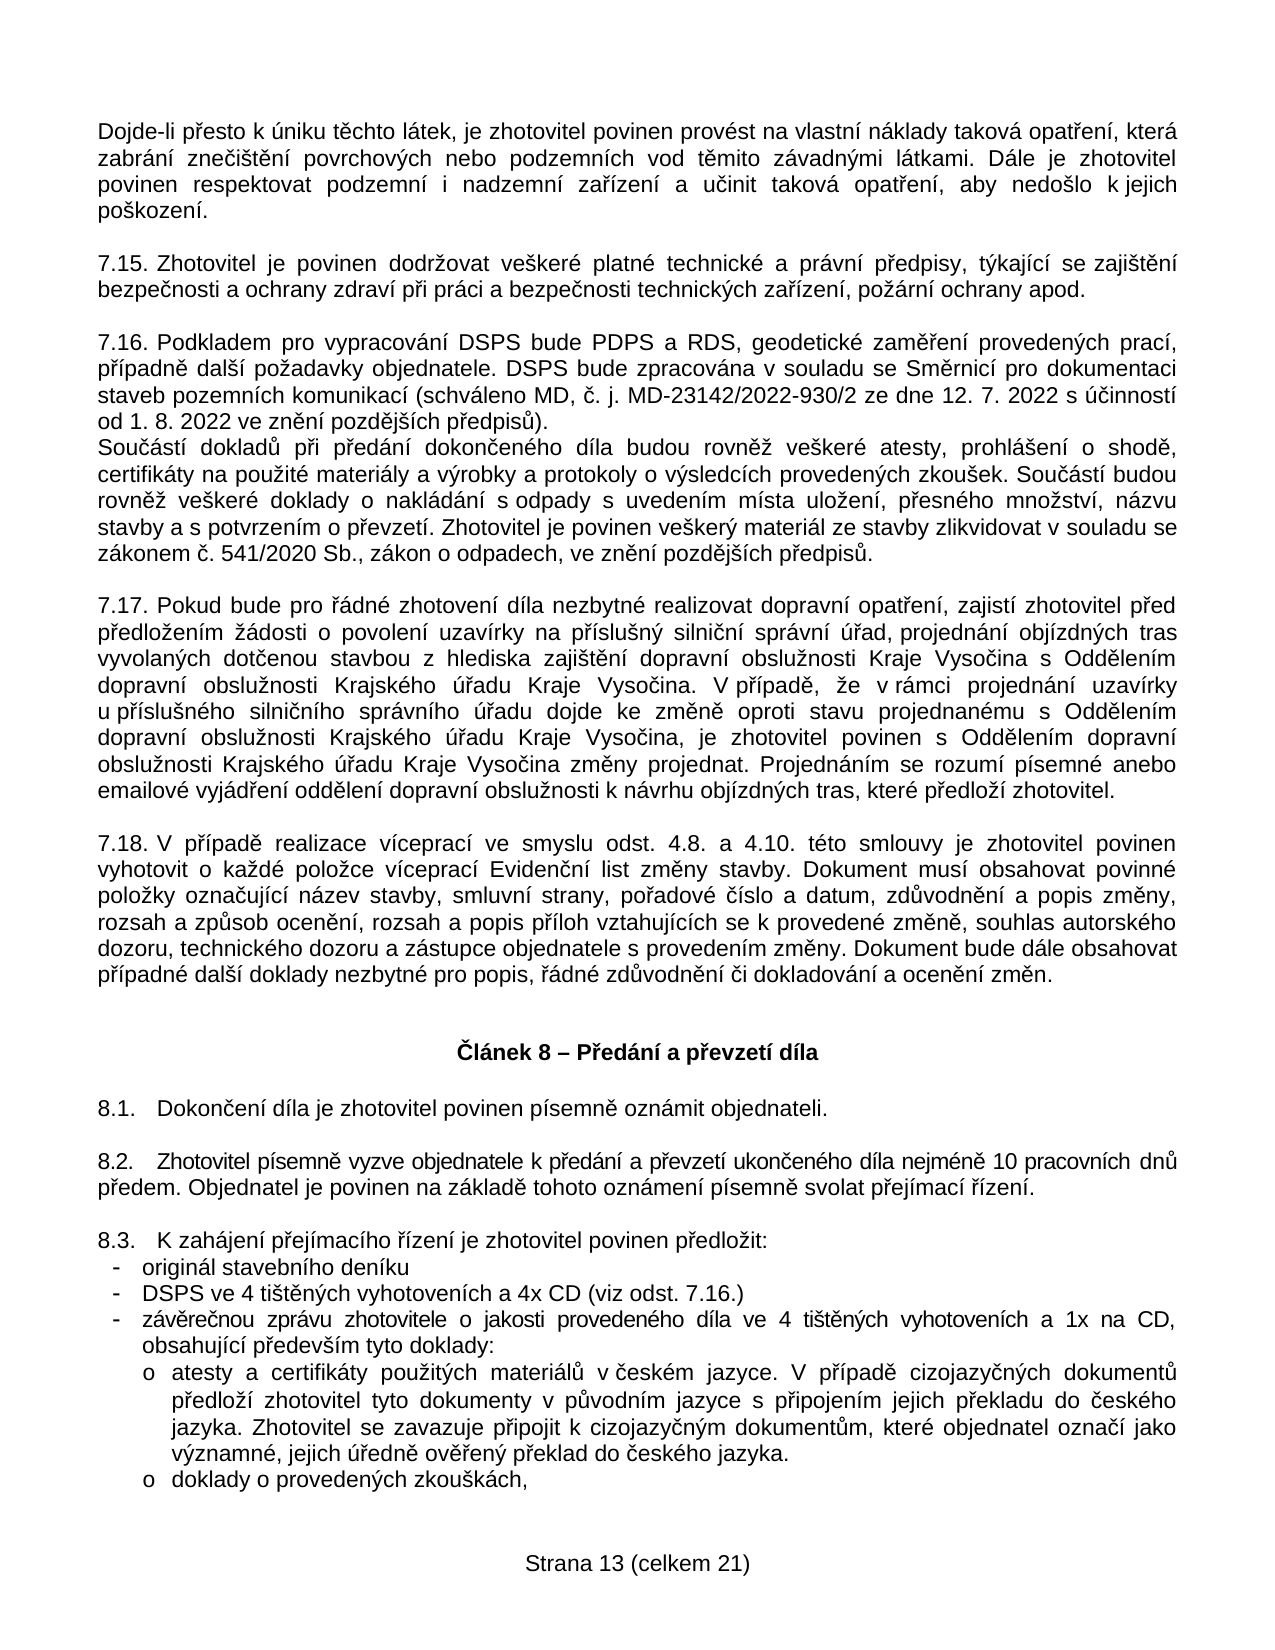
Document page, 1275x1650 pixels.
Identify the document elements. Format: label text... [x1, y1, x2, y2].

list V případě realizace víceprací ve smyslu odst. 4.8. a 4.10. této smlouvy je zhotovitel povinen vyhotovit o každé položce víceprací Evidenční list změny stavby. Dokument musí obsahovat povinné položky označující název stavby, smluvní strany, pořadové číslo a datum, zdůvodnění a popis změny, rozsah a způsob ocenění, rozsah a popis příloh vztahujících se k provedené změně, souhlas autorského dozoru, technického dozoru a zástupce objednatele s provedením změny. Dokument bude dále obsahovat případné další doklady nezbytné pro popis, řádné zdůvodnění či dokladování a ocenění změn. [97, 830, 1177, 988]
list Dokončení díla je zhotovitel povinen písemně oznámit objednateli. [97, 1095, 1177, 1122]
list originál stavebního deníku [112, 1253, 1177, 1280]
list závěrečnou zprávu zhotovitele o jakosti provedeného díla ve 4 tištěných vyhotoveních a 1x na CD, obsahující především tyto doklady: [112, 1306, 1177, 1359]
list Zhotovitel písemně vyzve objednatele k předání a převzetí ukončeného díla nejméně 10 pracovních dnů předem. Objednatel je povinen na základě tohoto oznámení písemně svolat přejímací řízení. [97, 1148, 1177, 1201]
list K zahájení přejímacího řízení je zhotovitel povinen předložit: [97, 1227, 1177, 1253]
list atesty a certifikáty použitých materiálů v českém jazyce. V případě cizojazyčných dokumentů předloží zhotovitel tyto dokumenty v původním jazyce s připojením jejich překladu do českého jazyka. Zhotovitel se zavazuje připojit k cizojazyčným dokumentům, které objednatel označí jako významné, jejich úředně ověřený překlad do českého jazyka. [142, 1359, 1177, 1466]
list Zhotovitel je povinen dodržovat veškeré platné technické a právní předpisy, týkající se zajištění bezpečnosti a ochrany zdraví při práci a bezpečnosti technických zařízení, požární ochrany apod. [97, 250, 1177, 303]
list doklady o provedených zkouškách, [142, 1466, 1177, 1494]
text Článek 8 – Předání a převzetí díla [97, 1039, 1177, 1066]
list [97, 118, 1177, 223]
list Pokud bude pro řádné zhotovení díla nezbytné realizovat dopravní opatření, zajistí zhotovitel před předložením žádosti o povolení uzavírky na příslušný silniční správní úřad, projednání objízdných tras vyvolaných dotčenou stavbou z hlediska zajištění dopravní obslužnosti Kraje Vysočina s Oddělením dopravní obslužnosti Krajského úřadu Kraje Vysočina. V případě, že v rámci projednání uzavírky u příslušného silničního správního úřadu dojde ke změně oproti stavu projednanému s Oddělením dopravní obslužnosti Krajského úřadu Kraje Vysočina, je zhotovitel povinen s Oddělením dopravní obslužnosti Krajského úřadu Kraje Vysočina změny projednat. Projednáním se rozumí písemné anebo emailové vyjádření oddělení dopravní obslužnosti k návrhu objízdných tras, které předloží zhotovitel. [97, 592, 1177, 803]
list DSPS ve 4 tištěných vyhotoveních a 4x CD (viz odst. 7.16.) [112, 1280, 1177, 1306]
list Podkladem pro vypracování DSPS bude PDPS a RDS, geodetické zaměření provedených prací, případně další požadavky objednatele. DSPS bude zpracována v souladu se Směrnicí pro dokumentaci staveb pozemních komunikací (schváleno MD, č. j. MD-23142/2022-930/2 ze dne 12. 7. 2022 s účinností od 1. 8. 2022 ve znění pozdějších předpisů). Součástí dokladů při předání dokončeného díla budou rovněž veškeré atesty, prohlášení o shodě, certifikáty na použité materiály a výrobky a protokoly o výsledcích provedených zkoušek. Součástí budou rovněž veškeré doklady o nakládání s odpady s uvedením místa uložení, přesného množství, názvu stavby a s potvrzením o převzetí. Zhotovitel je povinen veškerý materiál ze stavby zlikvidovat v souladu se zákonem č. 541/2020 Sb., zákon o odpadech, ve znění pozdějších předpisů. [97, 329, 1177, 566]
